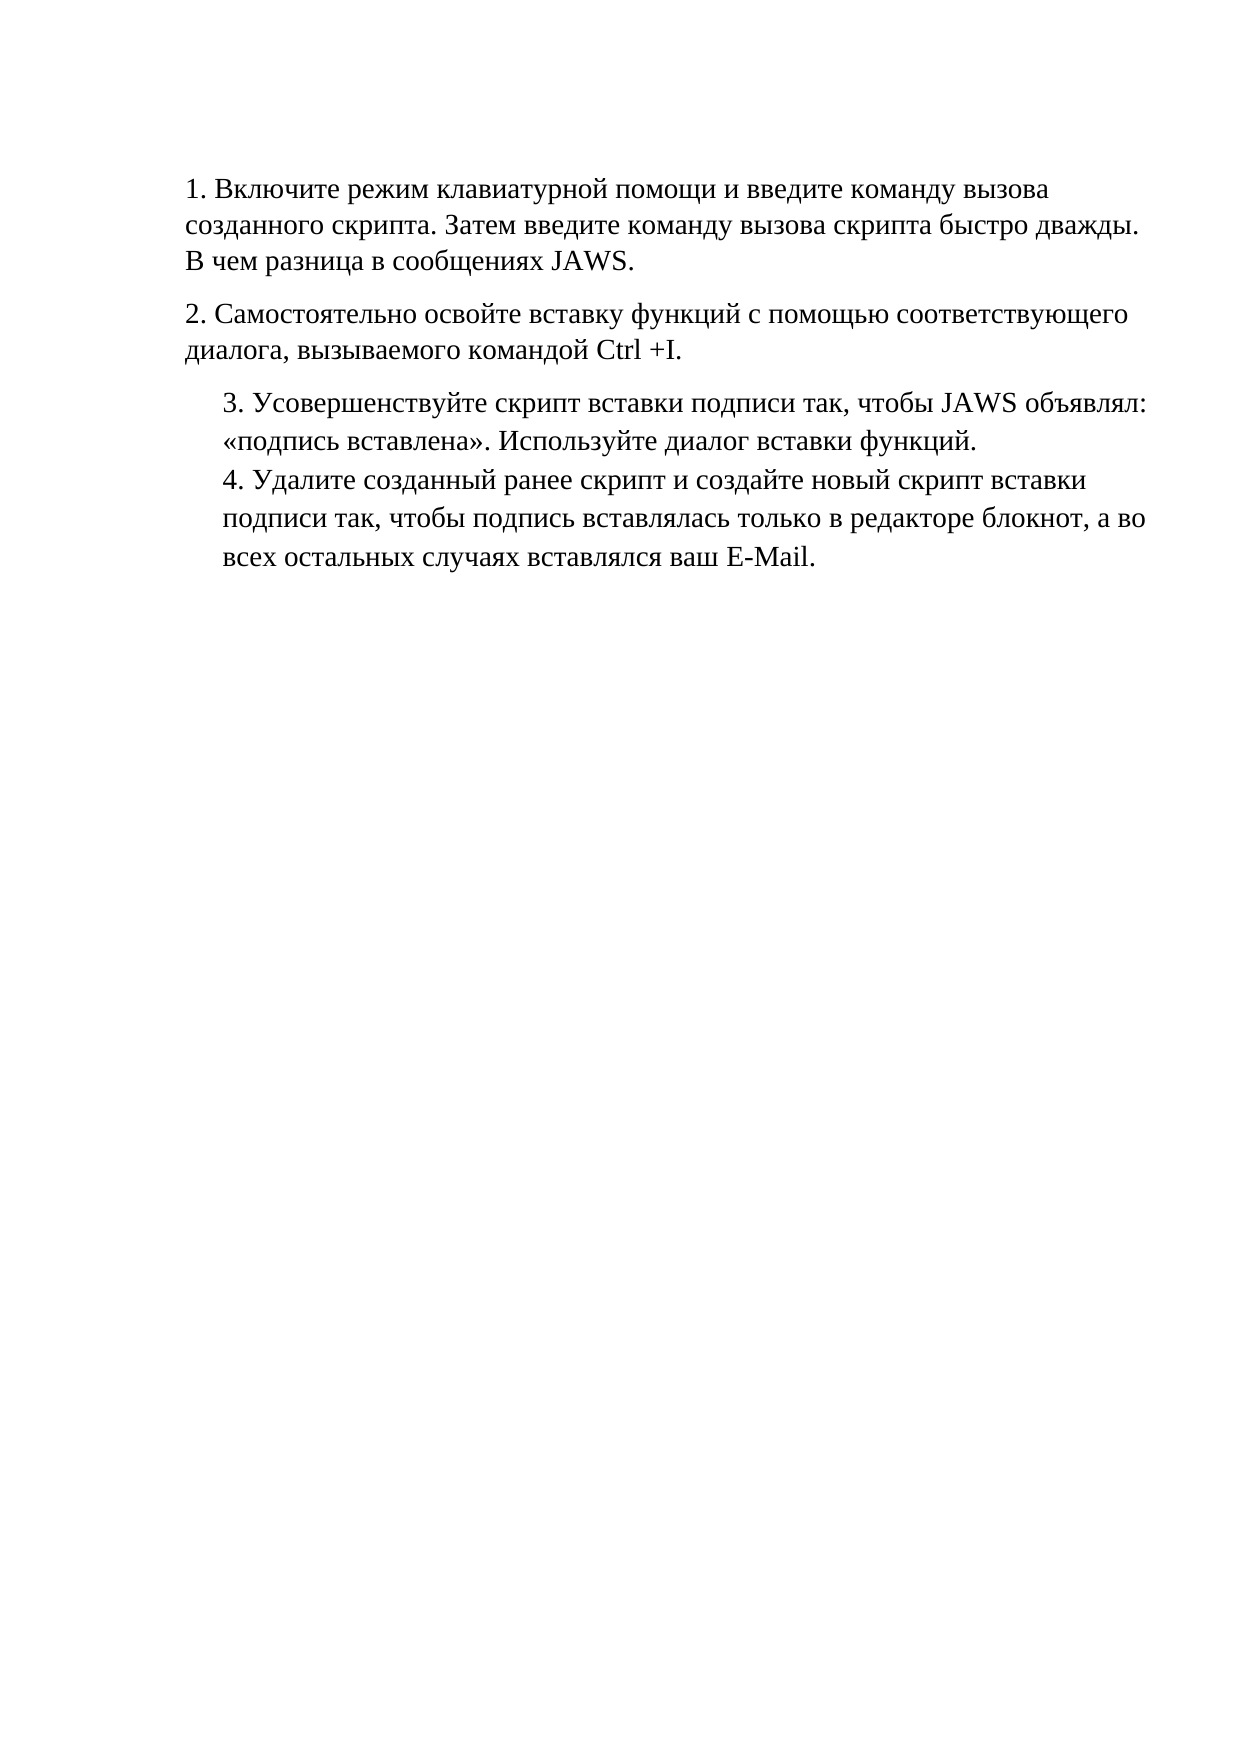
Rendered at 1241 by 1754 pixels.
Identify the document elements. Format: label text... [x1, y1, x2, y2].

text 2. Самостоятельно освойте вставку функций с помощью соответствующего диалога, вызываемого командой Ctrl +I. [185, 296, 1152, 366]
list 3. Усовершенствуйте скрипт вставки подписи так, чтобы JAWS объявлял: «подпись вставлена». Используйте диалог вставки функций. [222, 385, 1152, 457]
list 4. Удалите созданный ранее скрипт и создайте новый скрипт вставки подписи так, чтобы подпись вставлялась только в редакторе блокнот, а во всех остальных случаях вставлялся ваш E-Mail. [222, 462, 1152, 573]
text 1. Включите режим клавиатурной помощи и введите команду вызова созданного скрипта. Затем введите команду вызова скрипта быстро дважды. В чем разница в сообщениях JAWS. [185, 171, 1152, 277]
